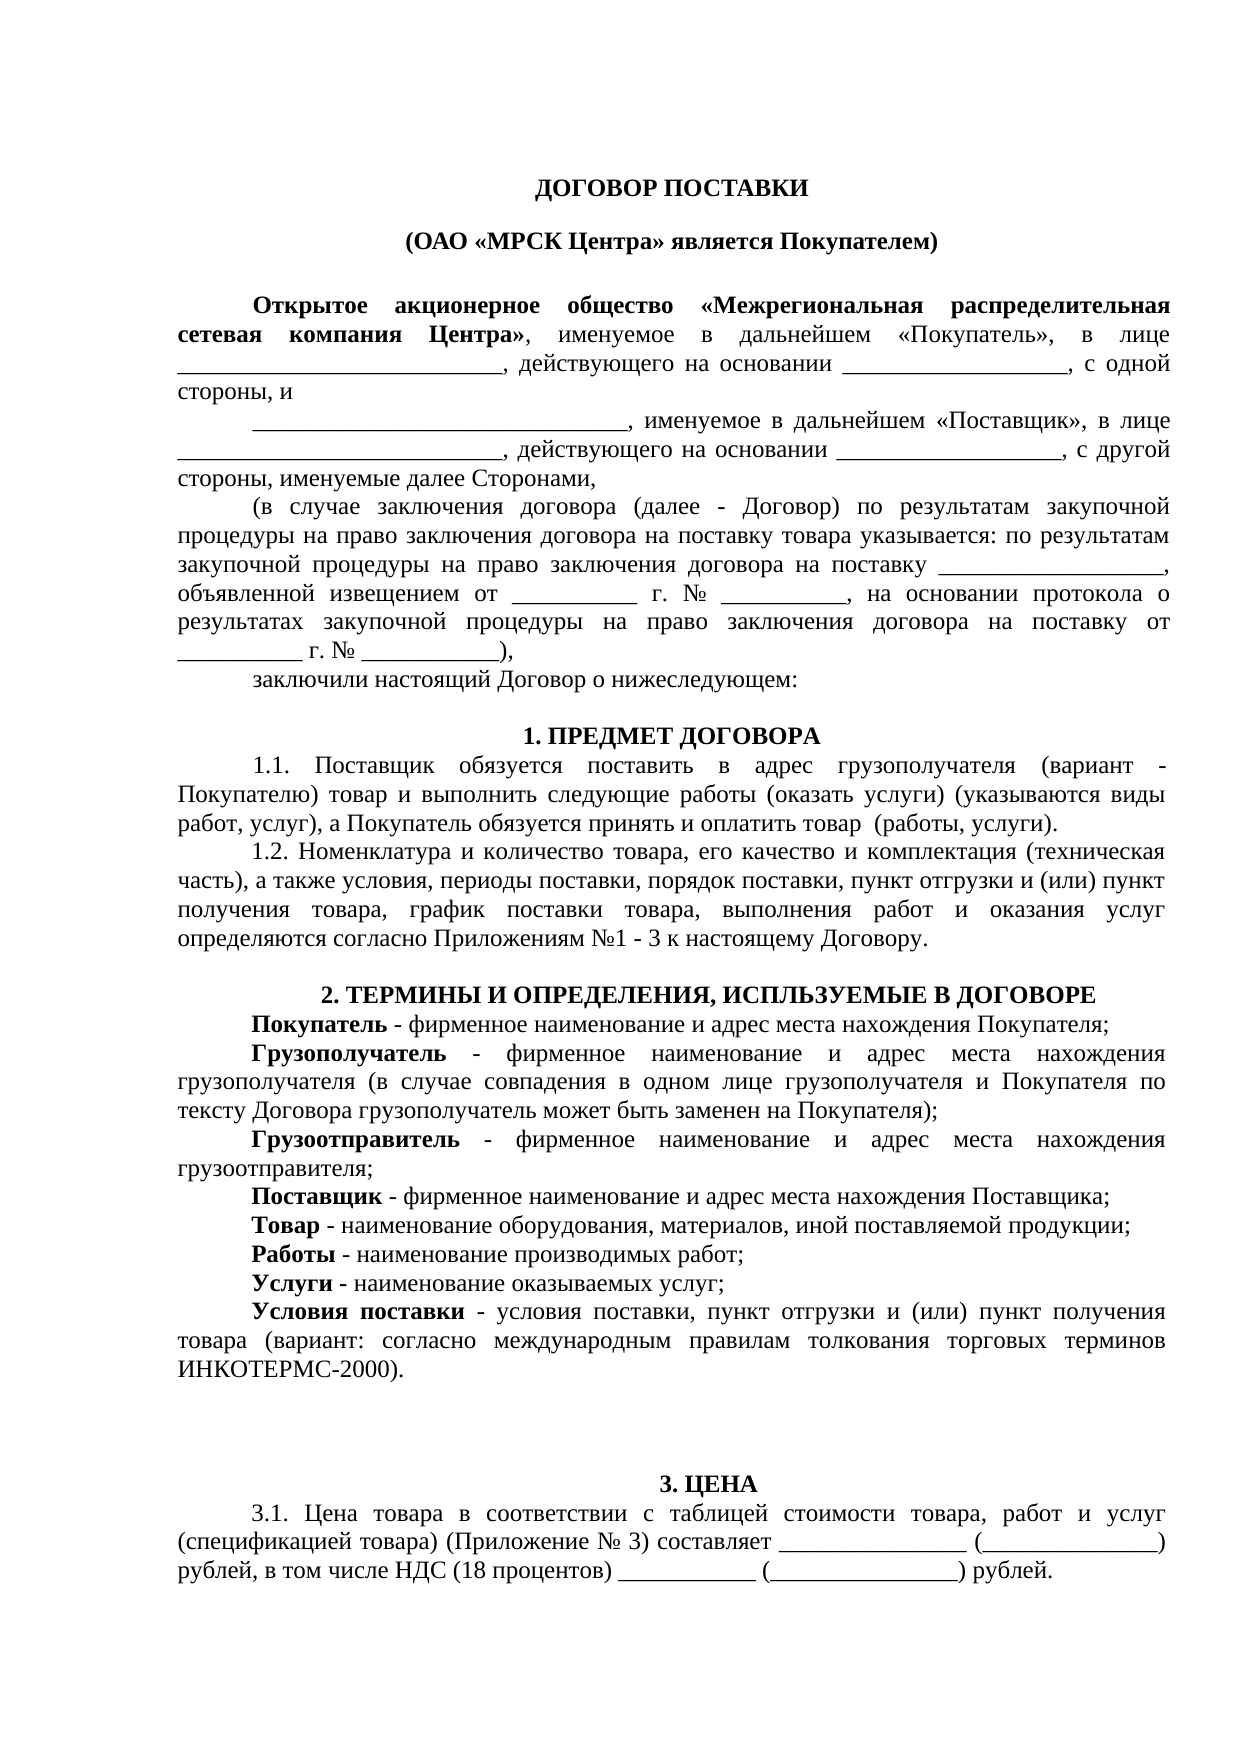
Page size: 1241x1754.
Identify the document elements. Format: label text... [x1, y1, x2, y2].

text Поставщик - фирменное наименование и адрес места нахождения Поставщика; [177, 1181, 1166, 1210]
text (ОАО «МРСК Центра» является Покупателем) [177, 226, 1166, 255]
text (в случае заключения договора (далее - Договор) по результатам закупочной процедуры на право заключения договора на поставку товара указывается: по результатам закупочной процедуры на право заключения договора на поставку __________________, объявленной извещением от __________ г. № __________, на основании протокола о результатах закупочной процедуры на право заключения договора на поставку от __________ г. № ___________), [177, 491, 1171, 664]
text ДОГОВОР ПОСТАВКИ [177, 173, 1166, 201]
text заключили настоящий Договор о нижеследующем: [177, 664, 1171, 693]
text ______________________________, именуемое в дальнейшем «Поставщик», в лице __________________________, действующего на основании __________________, с другой стороны, именуемые далее Сторонами, [177, 405, 1171, 491]
text Условия поставки - условия поставки, пункт отгрузки и (или) пункт получения товара (вариант: согласно международным правилам толкования торговых терминов ИНКОТЕРМС-2000). [177, 1296, 1166, 1383]
text Работы - наименование производимых работ; [177, 1239, 1166, 1268]
text Грузополучатель - фирменное наименование и адрес места нахождения грузополучателя (в случае совпадения в одном лице грузополучателя и Покупателя по тексту Договора грузополучатель может быть заменен на Покупателя); [177, 1038, 1166, 1124]
text 2. ТЕРМИНЫ И ОПРЕДЕЛЕНИЯ, ИСПЛЬЗУЕМЫЕ В ДОГОВОРЕ [177, 980, 1166, 1009]
text 1. ПРЕДМЕТ ДОГОВОРА [177, 721, 1166, 750]
text 1.1. Поставщик обязуется поставить в адрес грузополучателя (вариант - Покупателю) товар и выполнить следующие работы (оказать услуги) (указываются виды работ, услуг), а Покупатель обязуется принять и оплатить товар (работы, услуги). [177, 750, 1166, 836]
text 1.2. Номенклатура и количество товара, его качество и комплектация (техническая часть), а также условия, периоды поставки, порядок поставки, пункт отгрузки и (или) пункт получения товара, график поставки товара, выполнения работ и оказания услуг определяются согласно Приложениям №1 - 3 к настоящему Договору. [177, 836, 1166, 951]
text Покупатель - фирменное наименование и адрес места нахождения Покупателя; [177, 1009, 1166, 1038]
text Товар - наименование оборудования, материалов, иной поставляемой продукции; [177, 1210, 1166, 1239]
text 3. ЦЕНА [177, 1469, 1166, 1498]
text Услуги - наименование оказываемых услуг; [177, 1268, 1166, 1296]
text 3.1. Цена товара в соответствии с таблицей стоимости товара, работ и услуг (спецификацией товара) (Приложение № 3) составляет _______________ (______________) рублей, в том числе НДС (18 процентов) ___________ (_______________) рублей. [177, 1498, 1166, 1584]
text Грузоотправитель - фирменное наименование и адрес места нахождения грузоотправителя; [177, 1124, 1166, 1181]
text Открытое акционерное общество «Межрегиональная распределительная сетевая компания Центра», именуемое в дальнейшем «Покупатель», в лице __________________________, действующего на основании __________________, с одной стороны, и [177, 290, 1171, 405]
